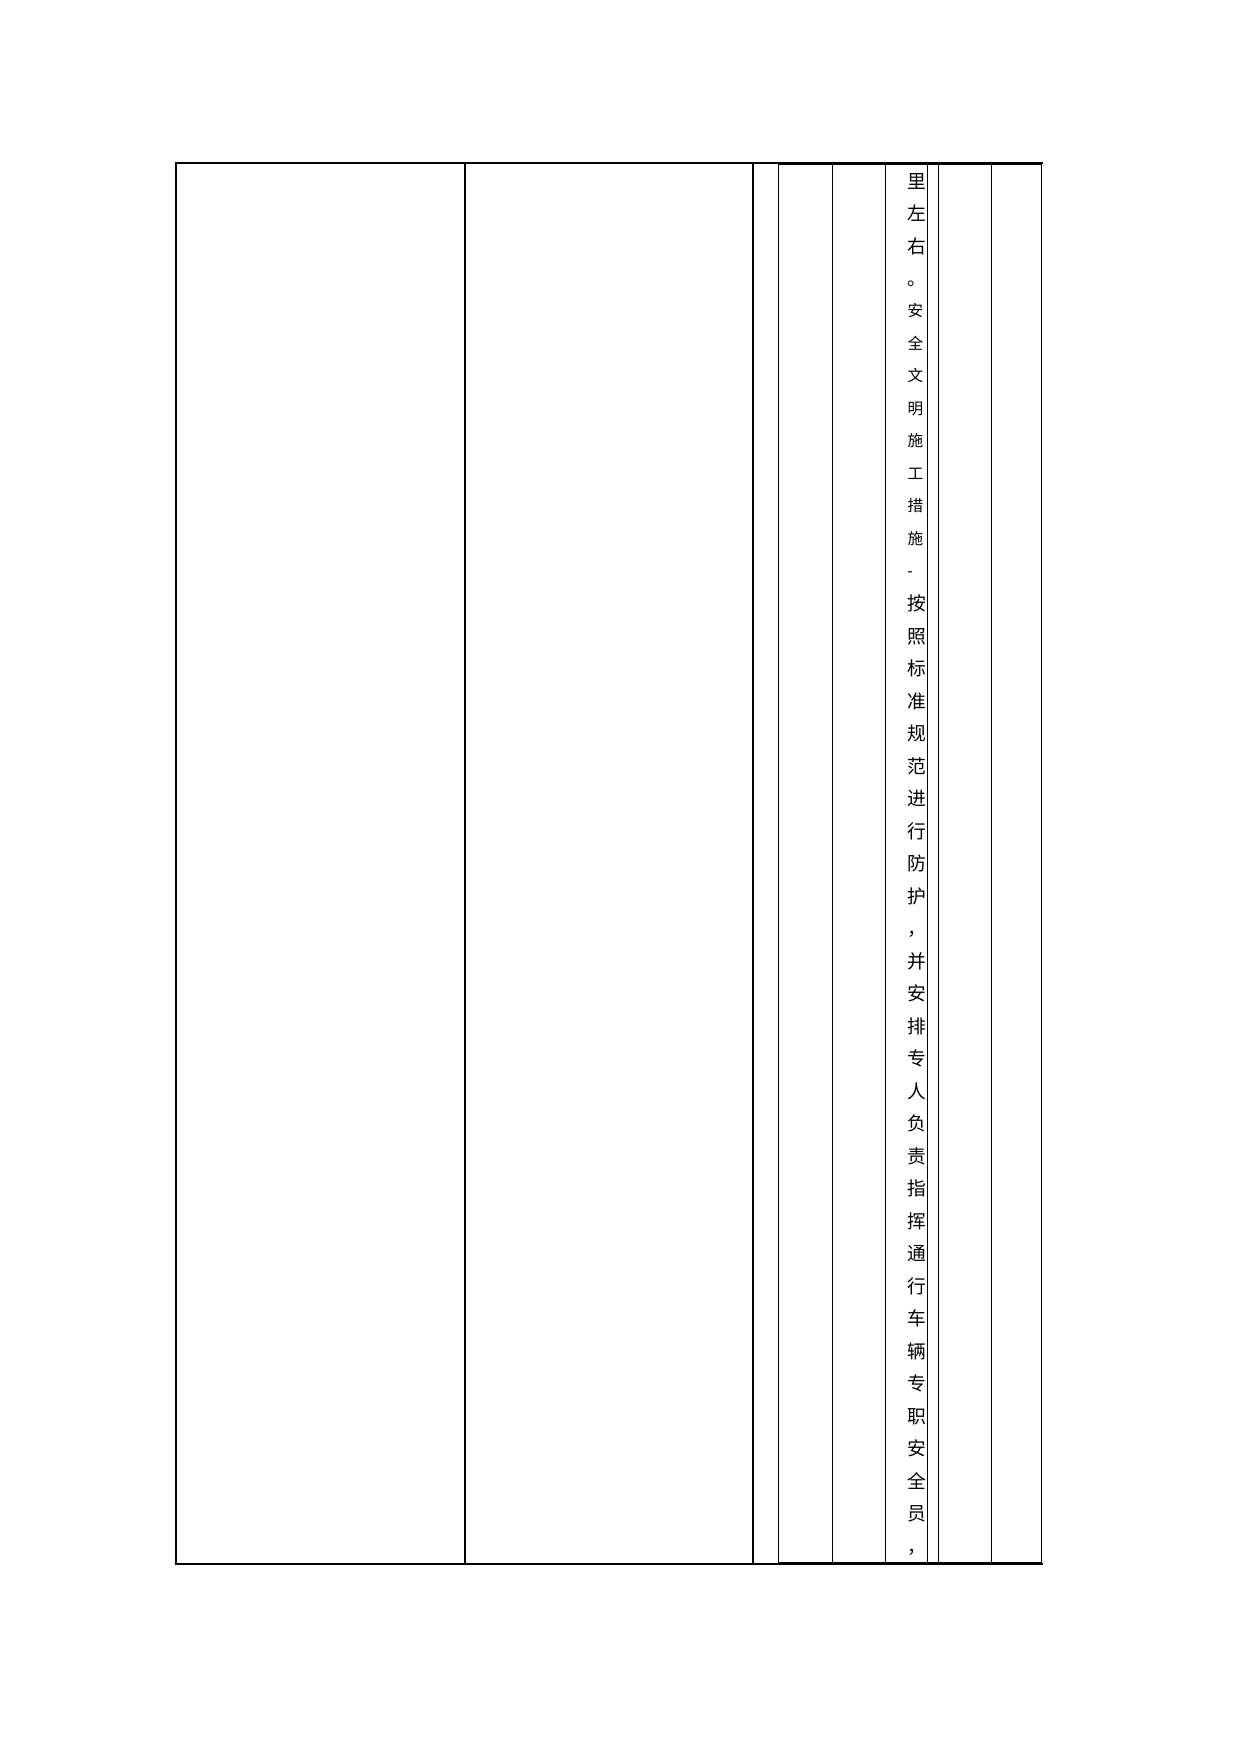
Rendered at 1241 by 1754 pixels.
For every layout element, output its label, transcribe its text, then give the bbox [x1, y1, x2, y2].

table_cell [886, 165, 927, 1562]
table_cell [466, 164, 752, 1563]
table_cell [992, 165, 1041, 1562]
table_cell [939, 165, 991, 1562]
table_cell [754, 164, 778, 1563]
table_cell [833, 165, 885, 1562]
table_cell [928, 165, 938, 1562]
table_cell [779, 165, 832, 1562]
table_cell 1 [177, 164, 464, 1563]
